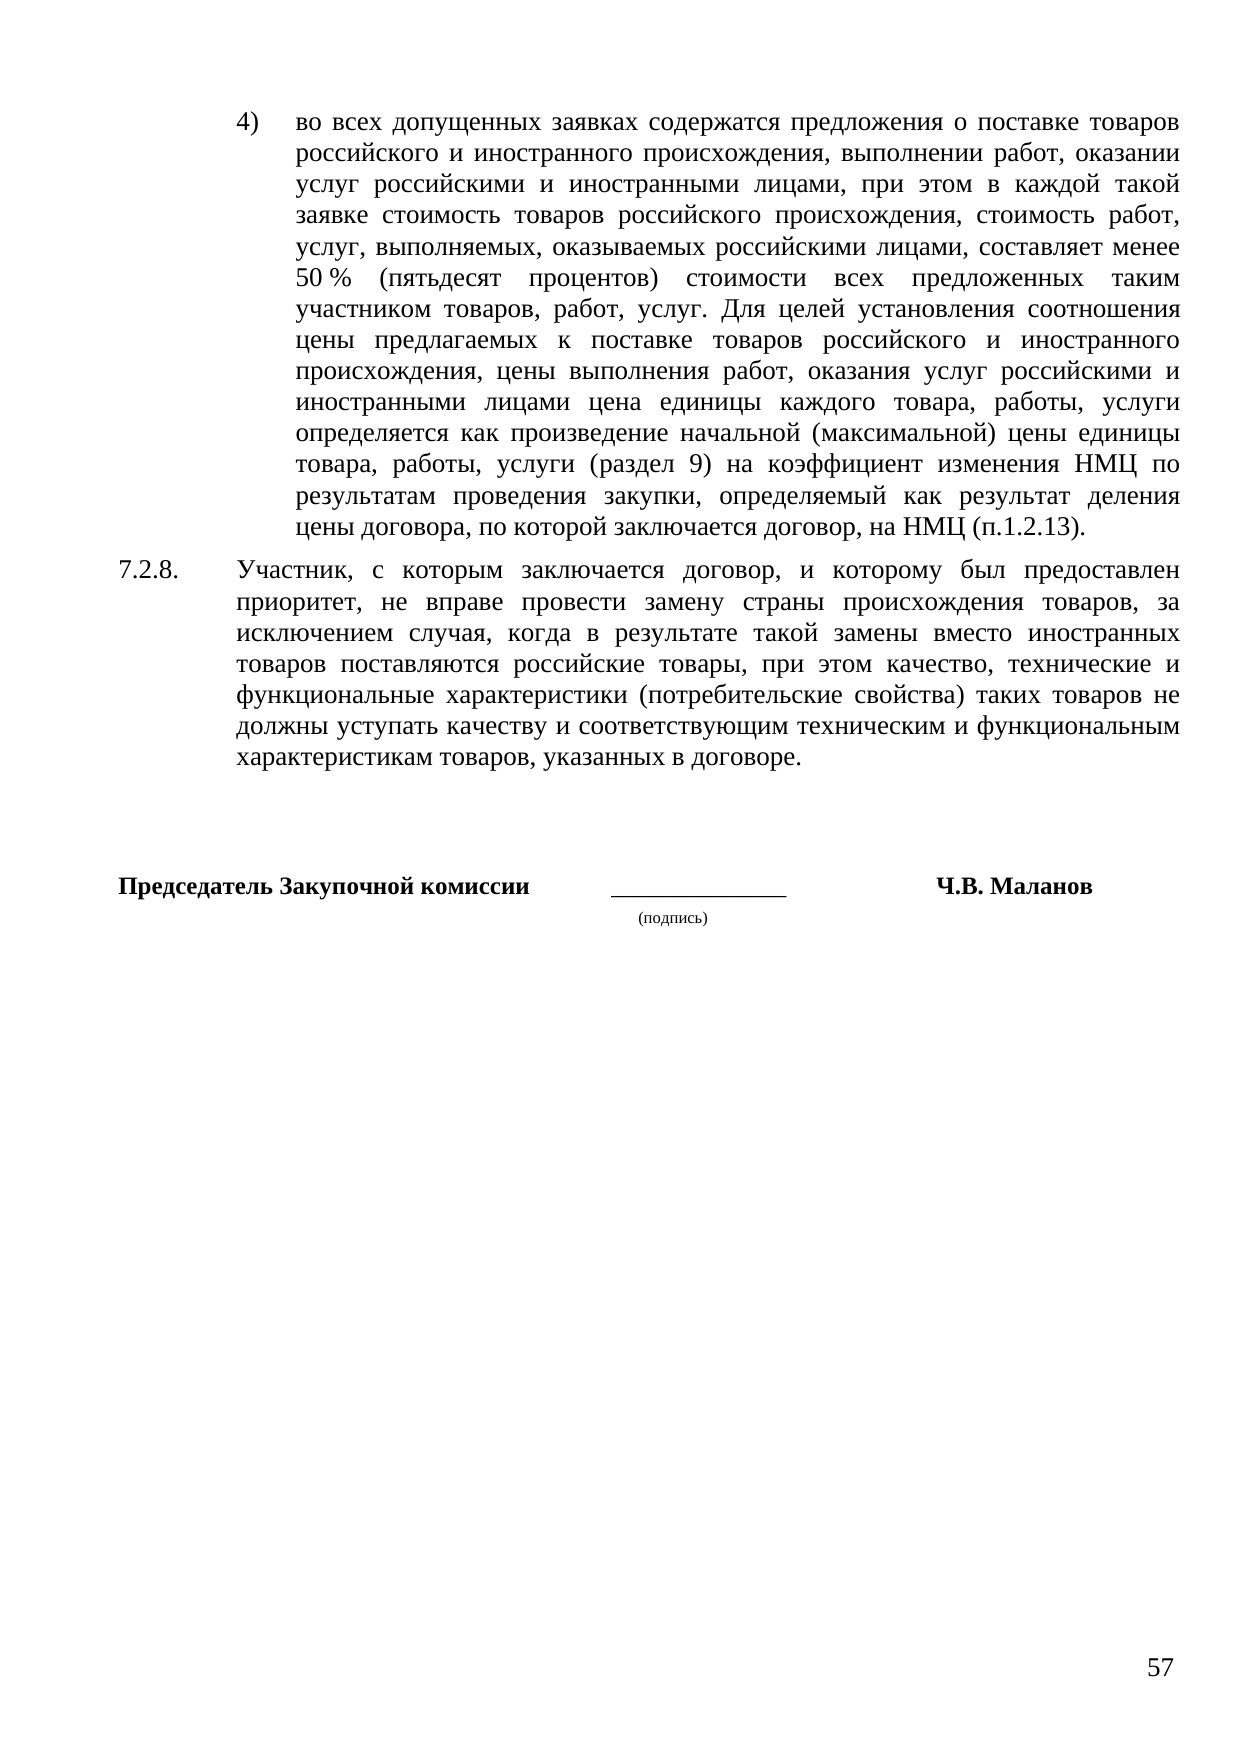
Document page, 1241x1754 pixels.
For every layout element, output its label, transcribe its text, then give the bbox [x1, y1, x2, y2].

text Участник, с которым заключается договор, и которому был предоставлен приоритет, не вправе провести замену страны происхождения товаров, за исключением случая, когда в результате такой замены вместо иностранных товаров поставляются российские товары, при этом качество, технические и функциональные характеристики (потребительские свойства) таких товаров не должны уступать качеству и соответствующим техническим и функциональным характеристикам товаров, указанных в договоре. [118, 553, 1181, 772]
text во всех допущенных заявках содержатся предложения о поставке товаров российского и иностранного происхождения, выполнении работ, оказании услуг российскими и иностранными лицами, при этом в каждой такой заявке стоимость товаров российского происхождения, стоимость работ, услуг, выполняемых, оказываемых российскими лицами, составляет менее 50 % (пятьдесят процентов) стоимости всех предложенных таким участником товаров, работ, услуг. Для целей установления соотношения цены предлагаемых к поставке товаров российского и иностранного происхождения, цены выполнения работ, оказания услуг российскими и иностранными лицами цена единицы каждого товара, работы, услуги определяется как произведение начальной (максимальной) цены единицы товара, работы, услуги (раздел 9) на коэффициент изменения НМЦ по результатам проведения закупки, определяемый как результат деления цены договора, по которой заключается договор, на НМЦ (п.1.2.13). [236, 105, 1181, 541]
text Председатель Закупочной комиссии ______________ Ч.В. Маланов (подпись) [118, 871, 1181, 929]
